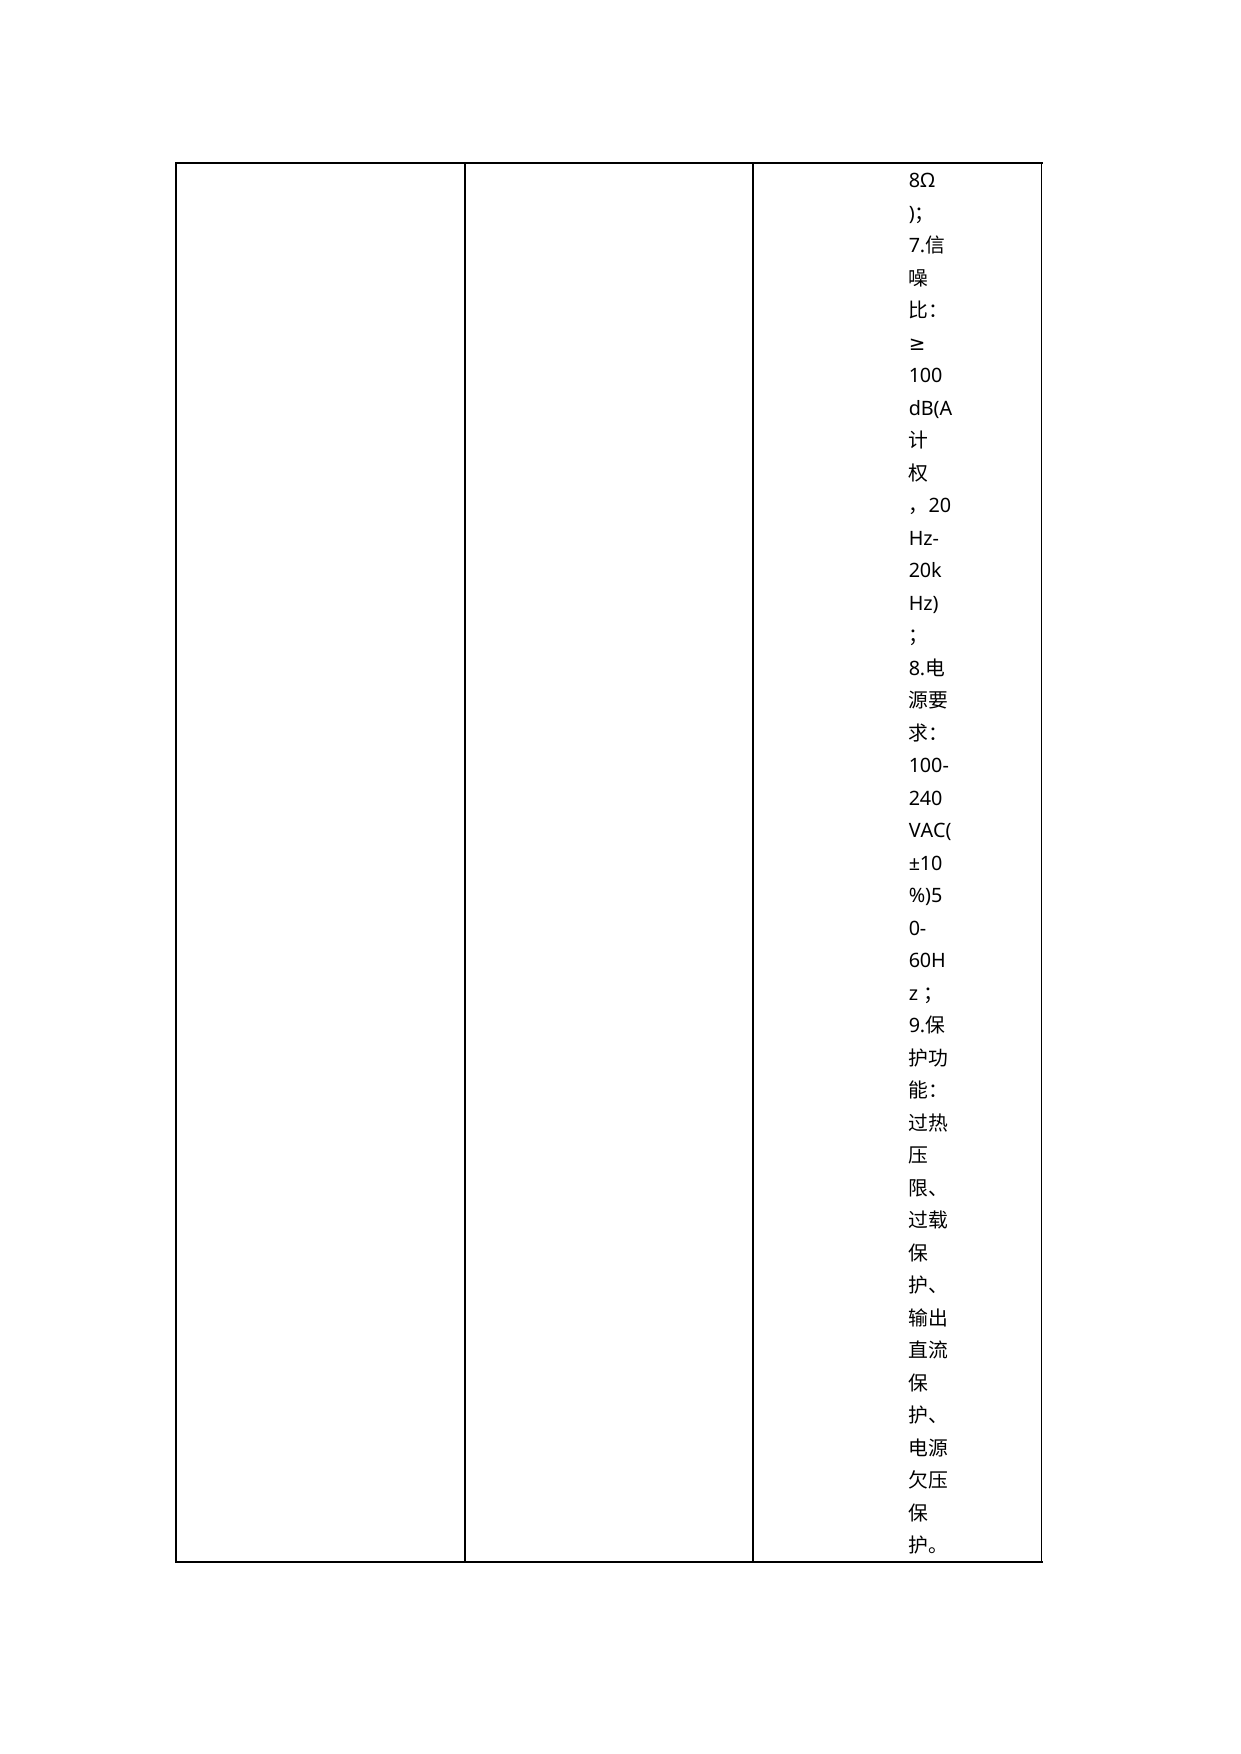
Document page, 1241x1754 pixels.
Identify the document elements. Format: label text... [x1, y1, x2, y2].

table_cell [754, 164, 1041, 1561]
table_cell 1 [177, 164, 464, 1561]
table_cell [466, 164, 752, 1561]
